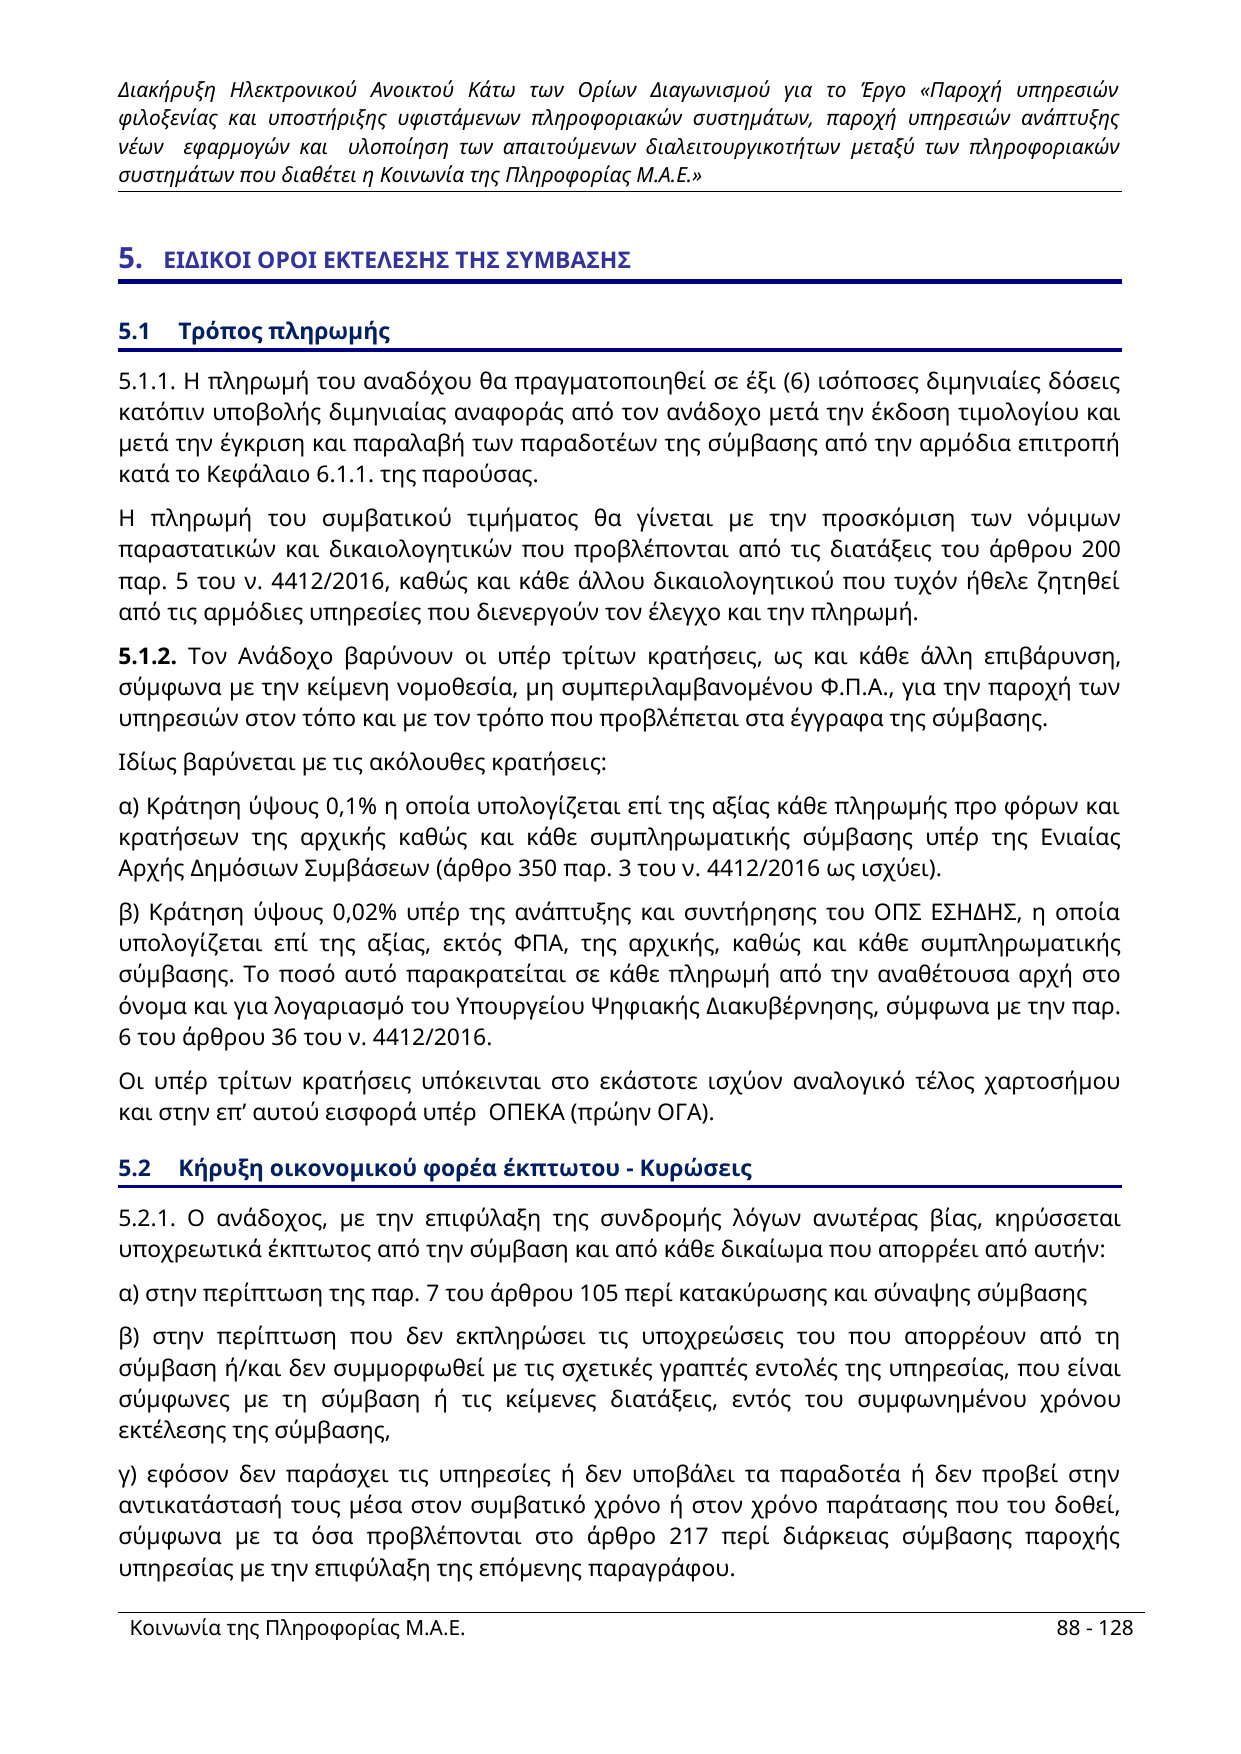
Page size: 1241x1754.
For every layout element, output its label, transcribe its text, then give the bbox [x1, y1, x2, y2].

text Η πληρωμή του συμβατικού τιμήματος θα γίνεται με την προσκόμιση των νόμιμων παραστατικών και δικαιολογητικών που προβλέπονται από τις διατάξεις του άρθρου 200 παρ. 5 του ν. 4412/2016, καθώς και κάθε άλλου δικαιολογητικού που τυχόν ήθελε ζητηθεί από τις αρμόδιες υπηρεσίες που διενεργούν τον έλεγχο και την πληρωμή. [118, 502, 1122, 627]
text γ) εφόσον δεν παράσχει τις υπηρεσίες ή δεν υποβάλει τα παραδοτέα ή δεν προβεί στην αντικατάστασή τους μέσα στον συμβατικό χρόνο ή στον χρόνο παράτασης που του δοθεί, σύμφωνα με τα όσα προβλέπονται στο άρθρο 217 περί διάρκειας σύμβασης παροχής υπηρεσίας με την επιφύλαξη της επόμενης παραγράφου. [118, 1458, 1122, 1583]
text β) Κράτηση ύψους 0,02% υπέρ της ανάπτυξης και συντήρησης του ΟΠΣ ΕΣΗΔΗΣ, η οποία υπολογίζεται επί της αξίας, εκτός ΦΠΑ, της αρχικής, καθώς και κάθε συμπληρωματικής σύμβασης. Το ποσό αυτό παρακρατείται σε κάθε πληρωμή από την αναθέτουσα αρχή στο όνομα και για λογαριασμό του Υπουργείου Ψηφιακής Διακυβέρνησης, σύμφωνα με την παρ. 6 του άρθρου 36 του ν. 4412/2016. [118, 896, 1122, 1052]
subtitle Κήρυξη οικονομικού φορέα έκπτωτου - Κυρώσεις [118, 1152, 1122, 1185]
subtitle Τρόπος πληρωμής [118, 315, 1122, 348]
text 5.1.1. Η πληρωμή του αναδόχου θα πραγματοποιηθεί σε έξι (6) ισόποσες διμηνιαίες δόσεις κατόπιν υποβολής διμηνιαίας αναφοράς από τον ανάδοχο μετά την έκδοση τιμολογίου και μετά την έγκριση και παραλαβή των παραδοτέων της σύμβασης από την αρμόδια επιτροπή κατά το Κεφάλαιο 6.1.1. της παρούσας. [118, 364, 1122, 489]
text α) στην περίπτωση της παρ. 7 του άρθρου 105 περί κατακύρωσης και σύναψης σύμβασης [118, 1277, 1122, 1308]
text Ιδίως βαρύνεται με τις ακόλουθες κρατήσεις: [118, 746, 1122, 777]
text Οι υπέρ τρίτων κρατήσεις υπόκεινται στο εκάστοτε ισχύον αναλογικό τέλος χαρτοσήμου και στην επ’ αυτού εισφορά υπέρ ΟΠΕΚΑ (πρώην ΟΓΑ). [118, 1064, 1122, 1127]
text 5.1.2. Toν Ανάδοχο βαρύνουν οι υπέρ τρίτων κρατήσεις, ως και κάθε άλλη επιβάρυνση, σύμφωνα με την κείμενη νομοθεσία, μη συμπεριλαμβανομένου Φ.Π.Α., για την παροχή των υπηρεσιών στον τόπο και με τον τρόπο που προβλέπεται στα έγγραφα της σύμβασης. [118, 639, 1122, 733]
text 5.2.1. Ο ανάδοχος, με την επιφύλαξη της συνδρομής λόγων ανωτέρας βίας, κηρύσσεται υποχρεωτικά έκπτωτος από την σύμβαση και από κάθε δικαίωμα που απορρέει από αυτήν: [118, 1202, 1122, 1264]
text α) Κράτηση ύψους 0,1% η οποία υπολογίζεται επί της αξίας κάθε πληρωμής προ φόρων και κρατήσεων της αρχικής καθώς και κάθε συμπληρωματικής σύμβασης υπέρ της Ενιαίας Αρχής Δημόσιων Συμβάσεων (άρθρο 350 παρ. 3 του ν. 4412/2016 ως ισχύει). [118, 789, 1122, 883]
subtitle ΕΙΔΙΚΟΙ ΟΡΟΙ ΕΚΤΕΛΕΣΗΣ ΤΗΣ ΣΥΜΒΑΣΗΣ [118, 238, 1122, 279]
text β) στην περίπτωση που δεν εκπληρώσει τις υποχρεώσεις του που απορρέουν από τη σύμβαση ή/και δεν συμμορφωθεί με τις σχετικές γραπτές εντολές της υπηρεσίας, που είναι σύμφωνες με τη σύμβαση ή τις κείμενες διατάξεις, εντός του συμφωνημένου χρόνου εκτέλεσης της σύμβασης, [118, 1320, 1122, 1445]
